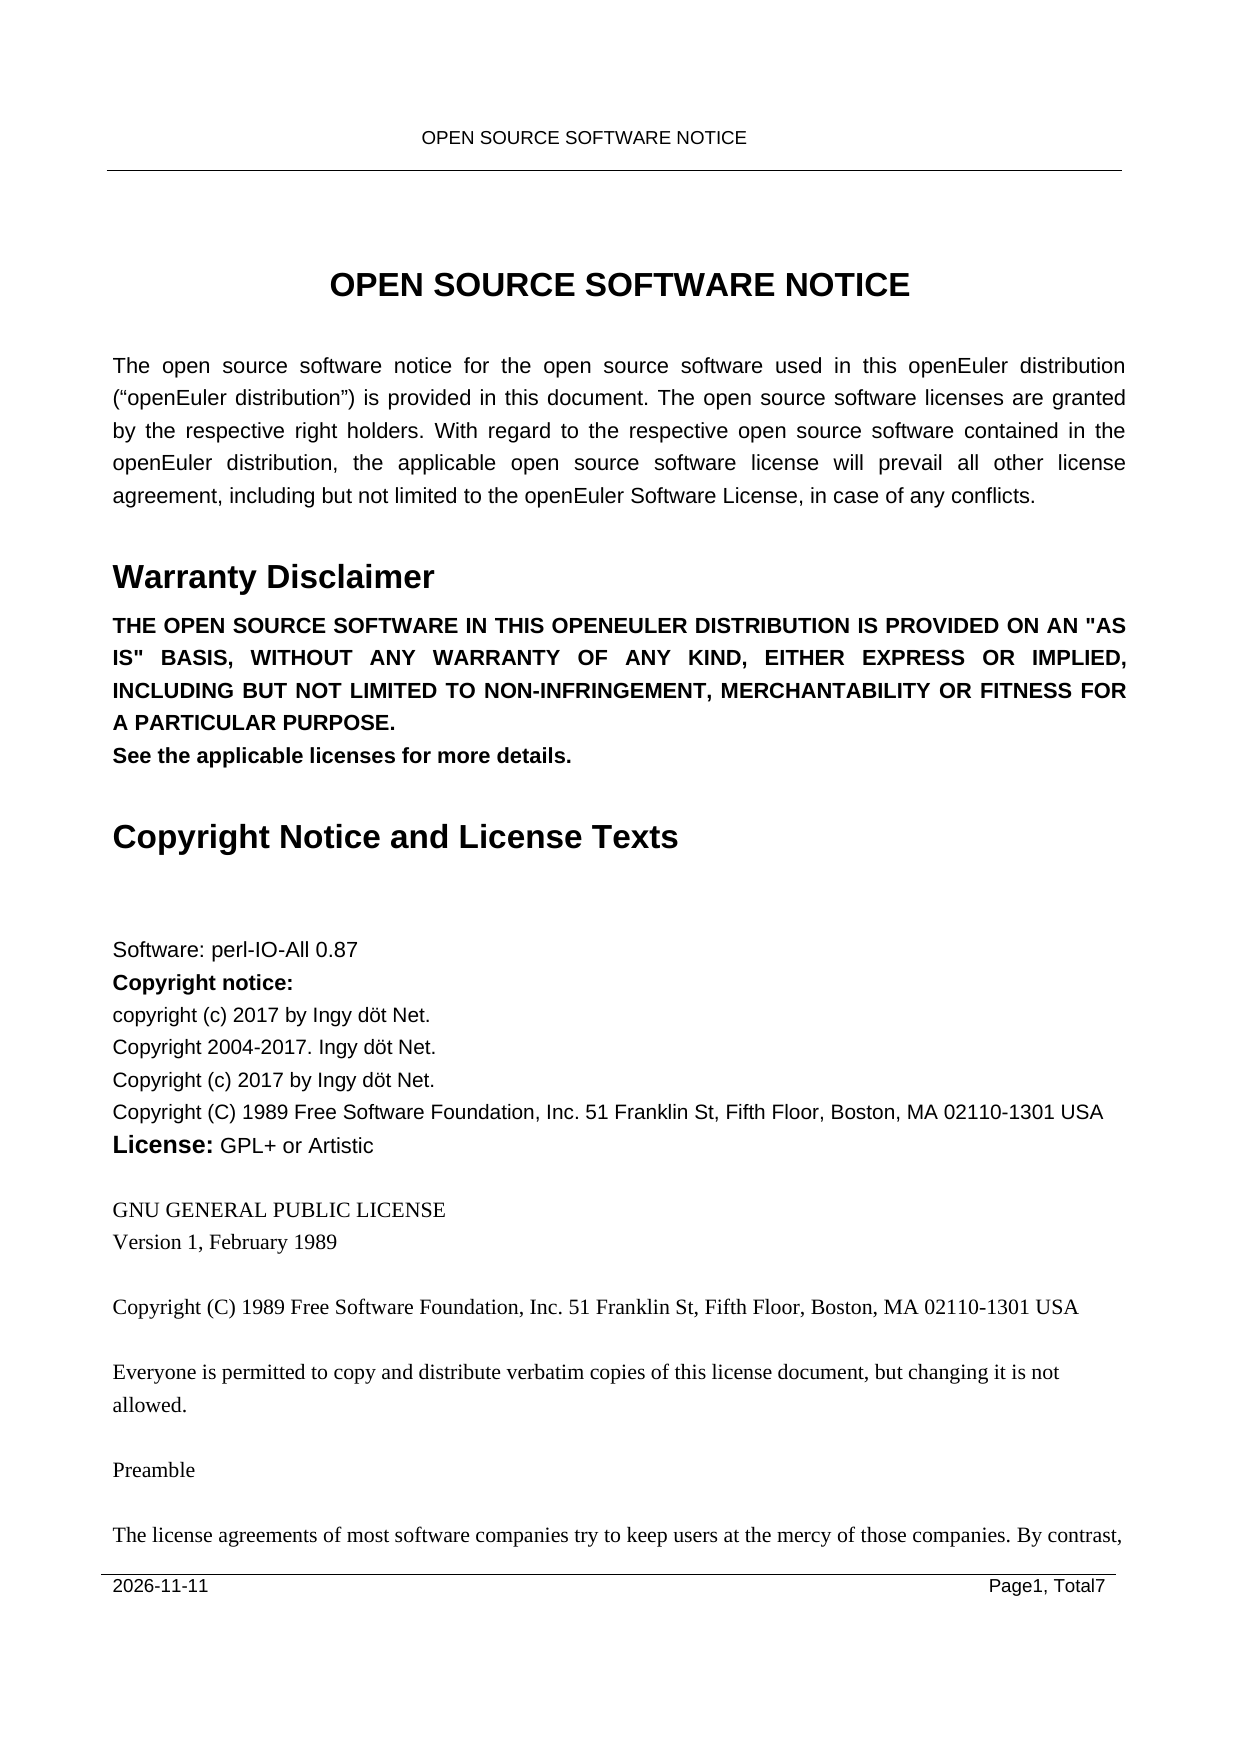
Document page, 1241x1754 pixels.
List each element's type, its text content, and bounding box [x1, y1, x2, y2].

text copyright (c) 2017 by Ingy döt Net. [112, 998, 1128, 1031]
text Copyright Notice and License Texts [112, 804, 1128, 869]
text OPEN SOURCE SOFTWARE NOTICE [112, 251, 1128, 316]
text Warranty Disclaimer [112, 544, 1128, 609]
text Software: perl-IO-All 0.87 [112, 933, 1128, 966]
text THE OPEN SOURCE SOFTWARE IN THIS OPENEULER DISTRIBUTION IS PROVIDED ON AN "AS IS" BASIS, WITHOUT ANY WARRANTY OF ANY KIND, EITHER EXPRESS OR IMPLIED, INCLUDING BUT NOT LIMITED TO NON-INFRINGEMENT, MERCHANTABILITY OR FITNESS FOR A PARTICULAR PURPOSE. See the applicable licenses for more details. [112, 609, 1128, 771]
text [112, 1128, 1128, 1551]
text Copyright (C) 1989 Free Software Foundation, Inc. 51 Franklin St, Fifth Floor, Boston, MA 02110-1301 USA [112, 1096, 1128, 1128]
text Copyright notice: [112, 966, 1128, 998]
text The open source software notice for the open source software used in this openEuler distribution (“openEuler distribution”) is provided in this document. The open source software licenses are granted by the respective right holders. With regard to the respective open source software contained in the openEuler distribution, the applicable open source software license will prevail all other license agreement, including but not limited to the openEuler Software License, in case of any conflicts. [112, 349, 1128, 511]
text Copyright 2004-2017. Ingy döt Net. [112, 1031, 1128, 1063]
text Copyright (c) 2017 by Ingy döt Net. [112, 1063, 1128, 1096]
